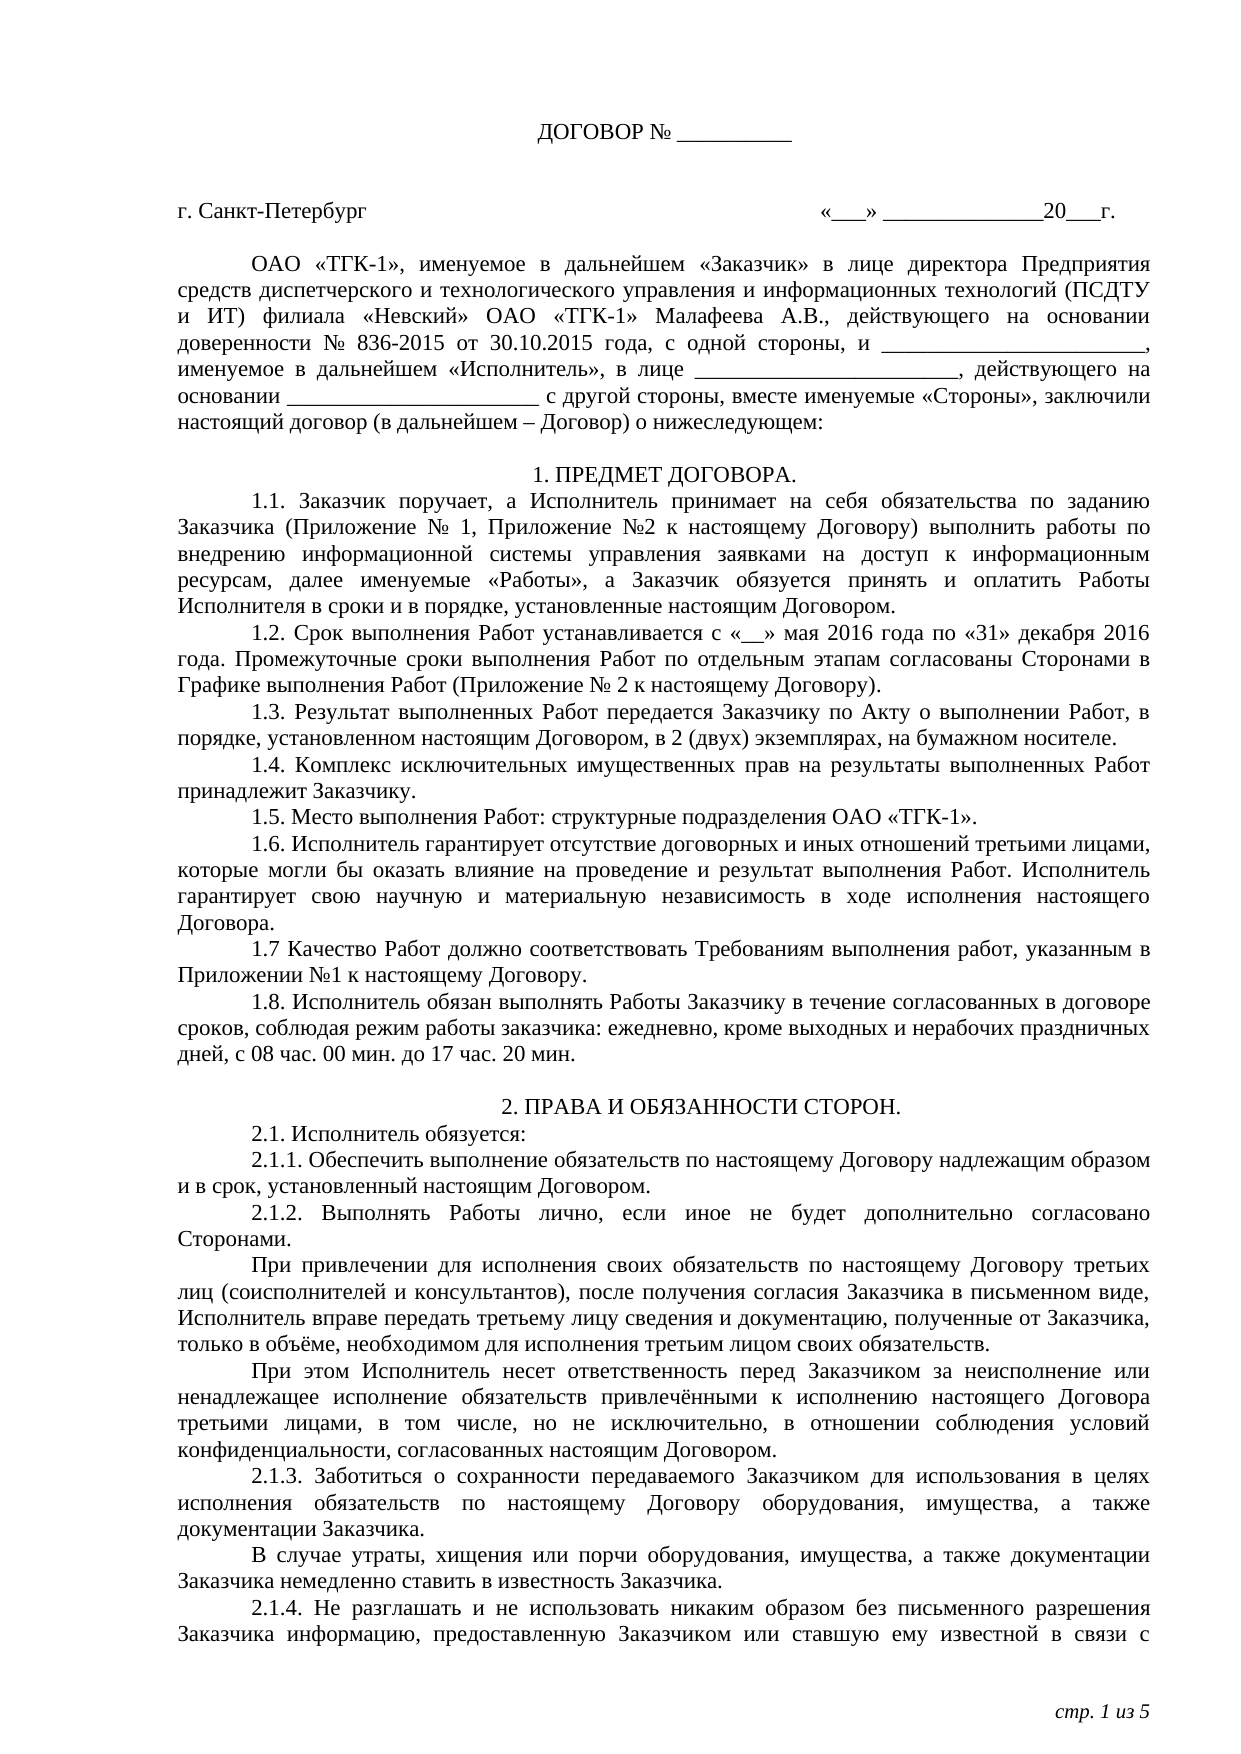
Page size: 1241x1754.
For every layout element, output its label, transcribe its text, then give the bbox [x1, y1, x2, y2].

text 2.1.3. Заботиться о сохранности передаваемого Заказчиком для использования в целях исполнения обязательств по настоящему Договору оборудования, имущества, а также документации Заказчика. [177, 1462, 1152, 1541]
text 1.1. Заказчик поручает, а Исполнитель принимает на себя обязательства по заданию Заказчика (Приложение № 1, Приложение №2 к настоящему Договору) выполнить работы по внедрению информационной системы управления заявками на доступ к информационным ресурсам, далее именуемые «Работы», а Заказчик обязуется принять и оплатить Работы Исполнителя в сроки и в порядке, установленные настоящим Договором. [177, 487, 1152, 619]
text г. Санкт-Петербург «___» ______________20___г. [177, 197, 1152, 223]
text 1.3. Результат выполненных Работ передается Заказчику по Акту о выполнении Работ, в порядке, установленном настоящим Договором, в 2 (двух) экземплярах, на бумажном носителе. [177, 698, 1152, 751]
text 1.7 Качество Работ должно соответствовать Требованиям выполнения работ, указанным в Приложении №1 к настоящему Договору. [177, 935, 1152, 988]
text 2.1.2. Выполнять Работы лично, если иное не будет дополнительно согласовано Сторонами. [177, 1199, 1152, 1251]
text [177, 1594, 1152, 1647]
text В случае утраты, хищения или порчи оборудования, имущества, а также документации Заказчика немедленно ставить в известность Заказчика. [177, 1541, 1152, 1594]
text 1.5. Место выполнения Работ: структурные подразделения ОАО «ТГК-1». [177, 803, 1152, 830]
text 1.2. Срок выполнения Работ устанавливается с «__» мая 2016 года по «31» декабря 2016 года. Промежуточные сроки выполнения Работ по отдельным этапам согласованы Сторонами в Графике выполнения Работ (Приложение № 2 к настоящему Договору). [177, 619, 1152, 698]
text ОАО «ТГК-1», именуемое в дальнейшем «Заказчик» в лице директора Предприятия средств диспетчерского и технологического управления и информационных технологий (ПСДТУ и ИТ) филиала «Невский» ОАО «ТГК-1» Малафеева А.В., действующего на основании доверенности № 836-2015 от 30.10.2015 года, с одной стороны, и _______________________, именуемое в дальнейшем «Исполнитель», в лице _______________________, действующего на основании ______________________ с другой стороны, вместе именуемые «Стороны», заключили настоящий договор (в дальнейшем – Договор) о нижеследующем: [177, 250, 1152, 434]
text 1.6. Исполнитель гарантирует отсутствие договорных и иных отношений третьими лицами, которые могли бы оказать влияние на проведение и результат выполнения Работ. Исполнитель гарантирует свою научную и материальную независимость в ходе исполнения настоящего Договора. [177, 830, 1152, 935]
text ДОГОВОР № __________ [177, 118, 1152, 144]
text При этом Исполнитель несет ответственность перед Заказчиком за неисполнение или ненадлежащее исполнение обязательств привлечёнными к исполнению настоящего Договора третьими лицами, в том числе, но не исключительно, в отношении соблюдения условий конфиденциальности, согласованных настоящим Договором. [177, 1357, 1152, 1462]
text 1.8. Исполнитель обязан выполнять Работы Заказчику в течение согласованных в договоре сроков, соблюдая режим работы заказчика: ежедневно, кроме выходных и нерабочих праздничных дней, с 08 час. 00 мин. до 17 час. 20 мин. [177, 988, 1152, 1067]
text При привлечении для исполнения своих обязательств по настоящему Договору третьих лиц (соисполнителей и консультантов), после получения согласия Заказчика в письменном виде, Исполнитель вправе передать третьему лицу сведения и документацию, полученные от Заказчика, только в объёме, необходимом для исполнения третьим лицом своих обязательств. [177, 1251, 1152, 1357]
text 2. ПРАВА И ОБЯЗАННОСТИ СТОРОН. [177, 1093, 1152, 1119]
text 2.1.1. Обеспечить выполнение обязательств по настоящему Договору надлежащим образом и в срок, установленный настоящим Договором. [177, 1146, 1152, 1199]
text 2.1. Исполнитель обязуется: [177, 1119, 1152, 1146]
text 1. ПРЕДМЕТ ДОГОВОРА. [177, 461, 1152, 487]
text 1.4. Комплекс исключительных имущественных прав на результаты выполненных Работ принадлежит Заказчику. [177, 751, 1152, 803]
